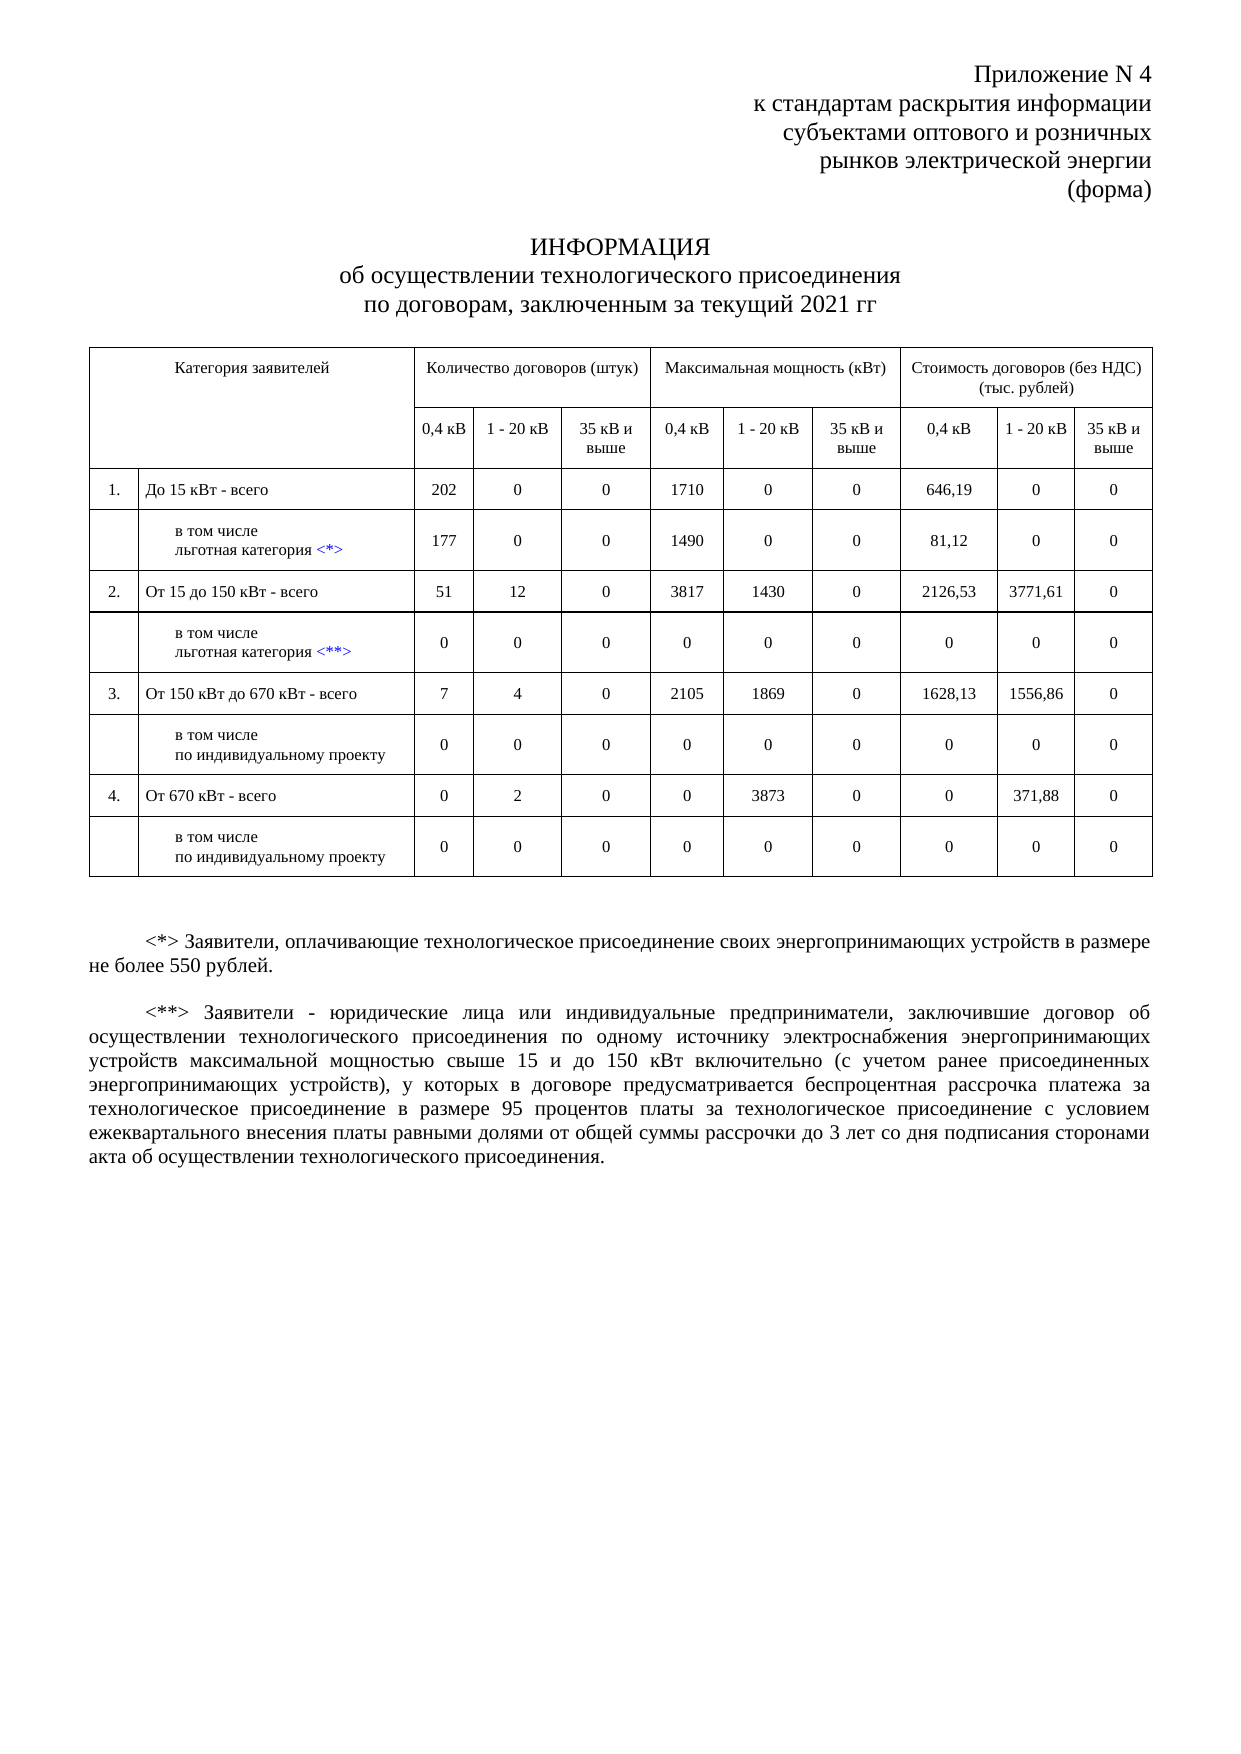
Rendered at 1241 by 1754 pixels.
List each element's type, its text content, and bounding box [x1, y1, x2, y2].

table_cell От 15 до 150 кВт - всего [139, 571, 414, 611]
text <*> Заявители, оплачивающие технологическое присоединение своих энергопринимающих устройств в размере не более 550 рублей. [89, 929, 1152, 977]
table_cell 1430 [724, 571, 812, 611]
table_cell 371,88 [998, 775, 1074, 816]
table_cell 0 [724, 613, 812, 672]
table_cell 0 [813, 510, 900, 570]
table_cell 0 [562, 469, 650, 509]
table_header Категория заявителей [90, 348, 414, 468]
table_cell 0 [813, 715, 900, 774]
table_cell [90, 817, 138, 876]
table_cell 0 [562, 715, 650, 774]
table_cell 0 [998, 510, 1074, 570]
table_cell 0 [901, 715, 997, 774]
table_cell 0 [562, 510, 650, 570]
table_cell 1628,13 [901, 673, 997, 713]
table_cell 0 [813, 817, 900, 876]
table_cell 0 [415, 715, 473, 774]
table_cell 1556,86 [998, 673, 1074, 713]
table_cell 0 [813, 571, 900, 611]
table_cell 0 [1075, 510, 1152, 570]
table_cell 0 [651, 775, 723, 816]
table_cell 0 [415, 613, 473, 672]
table_cell 0,4 кВ [415, 408, 473, 468]
table_cell 0 [1075, 613, 1152, 672]
table_cell 0 [562, 673, 650, 713]
table_cell 51 [415, 571, 473, 611]
table_cell 0 [651, 715, 723, 774]
table_cell 0 [813, 775, 900, 816]
table_cell 2105 [651, 673, 723, 713]
table_cell 3873 [724, 775, 812, 816]
table_cell 0 [562, 613, 650, 672]
table_cell 0 [562, 817, 650, 876]
table_cell 0 [651, 817, 723, 876]
table_cell 0 [415, 817, 473, 876]
table_cell 35 кВ и выше [813, 408, 900, 468]
text к стандартам раскрытия информации [89, 88, 1152, 117]
table_cell 0 [1075, 673, 1152, 713]
table_cell От 670 кВт - всего [139, 775, 414, 816]
table_cell 4 [474, 673, 561, 713]
text по договорам, заключенным за текущий 2021 гг [89, 289, 1152, 318]
table_cell От 150 кВт до 670 кВт - всего [139, 673, 414, 713]
table_header Количество договоров (штук) [415, 348, 650, 407]
table_cell 3. [90, 673, 138, 713]
table_cell 2126,53 [901, 571, 997, 611]
text Приложение N 4 [89, 59, 1152, 88]
table_cell 0 [998, 613, 1074, 672]
table_header Стоимость договоров (без НДС) (тыс. рублей) [901, 348, 1152, 407]
table_cell 35 кВ и выше [1075, 408, 1152, 468]
table_cell в том числе льготная категория <*> [139, 510, 414, 570]
table_cell 1. [90, 469, 138, 509]
table_cell 0 [724, 817, 812, 876]
table_cell 646,19 [901, 469, 997, 509]
table_cell 0 [474, 510, 561, 570]
table_cell 1 - 20 кВ [724, 408, 812, 468]
table_cell 0 [474, 817, 561, 876]
table_cell 2 [474, 775, 561, 816]
table_cell До 15 кВт - всего [139, 469, 414, 509]
table_cell 202 [415, 469, 473, 509]
table_cell 0,4 кВ [651, 408, 723, 468]
table_cell 0 [415, 775, 473, 816]
table_cell [90, 510, 138, 570]
text <**> Заявители - юридические лица или индивидуальные предприниматели, заключившие договор об осуществлении технологического присоединения по одному источнику электроснабжения энергопринимающих устройств максимальной мощностью свыше 15 и до 150 кВт включительно (с учетом ранее присоединенных энергопринимающих устройств), у которых в договоре предусматривается беспроцентная рассрочка платежа за технологическое присоединение в размере 95 процентов платы за технологическое присоединение с условием ежеквартального внесения платы равными долями от общей суммы рассрочки до 3 лет со дня подписания сторонами акта об осуществлении технологического присоединения. [89, 1000, 1152, 1168]
table_cell [90, 715, 138, 774]
table_cell 0 [1075, 817, 1152, 876]
table_cell 12 [474, 571, 561, 611]
text об осуществлении технологического присоединения [89, 260, 1152, 289]
table_cell 0 [724, 510, 812, 570]
table_cell 2. [90, 571, 138, 611]
table_cell 0 [474, 613, 561, 672]
table_cell 7 [415, 673, 473, 713]
table_cell 0 [1075, 715, 1152, 774]
table_cell 0 [651, 613, 723, 672]
table_cell 81,12 [901, 510, 997, 570]
table_cell в том числе по индивидуальному проекту [139, 817, 414, 876]
table_cell 0 [474, 715, 561, 774]
table_cell 0 [562, 775, 650, 816]
table_cell 1869 [724, 673, 812, 713]
table_cell 177 [415, 510, 473, 570]
table_cell 1710 [651, 469, 723, 509]
table_cell 1 - 20 кВ [474, 408, 561, 468]
table_cell в том числе по индивидуальному проекту [139, 715, 414, 774]
table_cell 0 [901, 775, 997, 816]
table_cell 0 [813, 469, 900, 509]
table_cell 0 [813, 673, 900, 713]
table_cell 1 - 20 кВ [998, 408, 1074, 468]
table_cell 0,4 кВ [901, 408, 997, 468]
table_cell 0 [724, 469, 812, 509]
table_cell 4. [90, 775, 138, 816]
table_cell 0 [1075, 571, 1152, 611]
table_cell 0 [724, 715, 812, 774]
table_cell 0 [901, 613, 997, 672]
table_cell 0 [813, 613, 900, 672]
table_cell 0 [474, 469, 561, 509]
table_cell 1490 [651, 510, 723, 570]
table_cell 0 [901, 817, 997, 876]
table_cell 0 [998, 469, 1074, 509]
table_cell в том числе льготная категория <**> [139, 613, 414, 672]
table_header Максимальная мощность (кВт) [651, 348, 900, 407]
table_cell 0 [1075, 469, 1152, 509]
table_cell 0 [562, 571, 650, 611]
table_cell 3817 [651, 571, 723, 611]
table_cell [90, 613, 138, 672]
text рынков электрической энергии [89, 145, 1152, 174]
table_cell 0 [998, 715, 1074, 774]
table_cell 35 кВ и выше [562, 408, 650, 468]
text ИНФОРМАЦИЯ [89, 232, 1152, 260]
table_cell 0 [1075, 775, 1152, 816]
table_cell 0 [998, 817, 1074, 876]
table_cell 3771,61 [998, 571, 1074, 611]
text субъектами оптового и розничных [89, 117, 1152, 145]
text (форма) [89, 174, 1152, 203]
